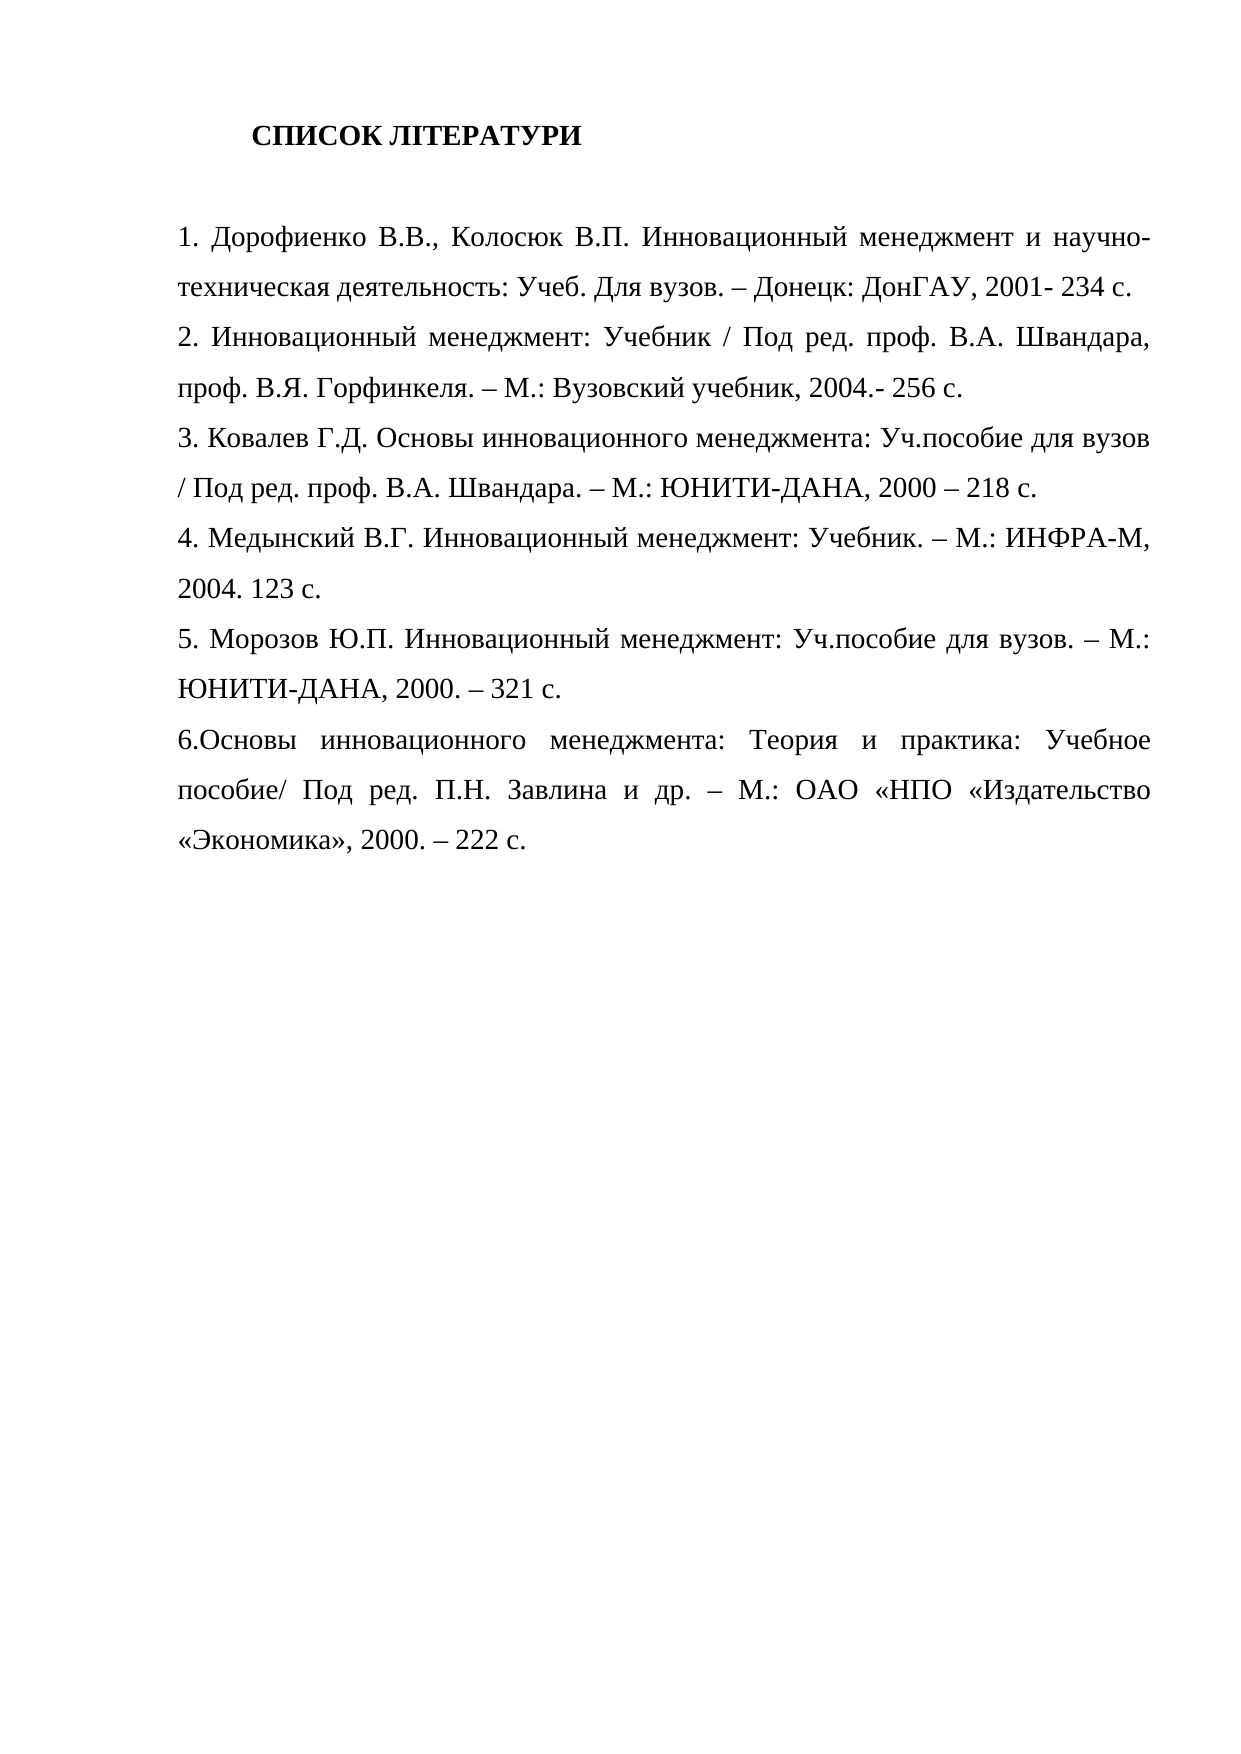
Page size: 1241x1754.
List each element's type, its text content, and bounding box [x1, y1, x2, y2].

text 3. Ковалев Г.Д. Основы инновационного менеджмента: Уч.пособие для вузов / Под ред. проф. В.А. Швандара. – М.: ЮНИТИ-ДАНА, 2000 – 218 с. [177, 420, 1152, 504]
text 2. Инновационный менеджмент: Учебник / Под ред. проф. В.А. Швандара, проф. В.Я. Горфинкеля. – М.: Вузовский учебник, 2004.- 256 с. [177, 319, 1152, 403]
text 6.Основы инновационного менеджмента: Теория и практика: Учебное пособие/ Под ред. П.Н. Завлина и др. – М.: ОАО «НПО «Издательство «Экономика», 2000. – 222 с. [177, 722, 1152, 856]
text СПИСОК ЛІТЕРАТУРИ [177, 118, 1152, 152]
text 4. Медынский В.Г. Инновационный менеджмент: Учебник. – М.: ИНФРА-М, 2004. 123 с. [177, 521, 1152, 604]
text 1. Дорофиенко В.В., Колосюк В.П. Инновационный менеджмент и научно-техническая деятельность: Учеб. Для вузов. – Донецк: ДонГАУ, 2001- 234 с. [177, 219, 1152, 303]
text 5. Морозов Ю.П. Инновационный менеджмент: Уч.пособие для вузов. – М.: ЮНИТИ-ДАНА, 2000. – 321 с. [177, 621, 1152, 705]
